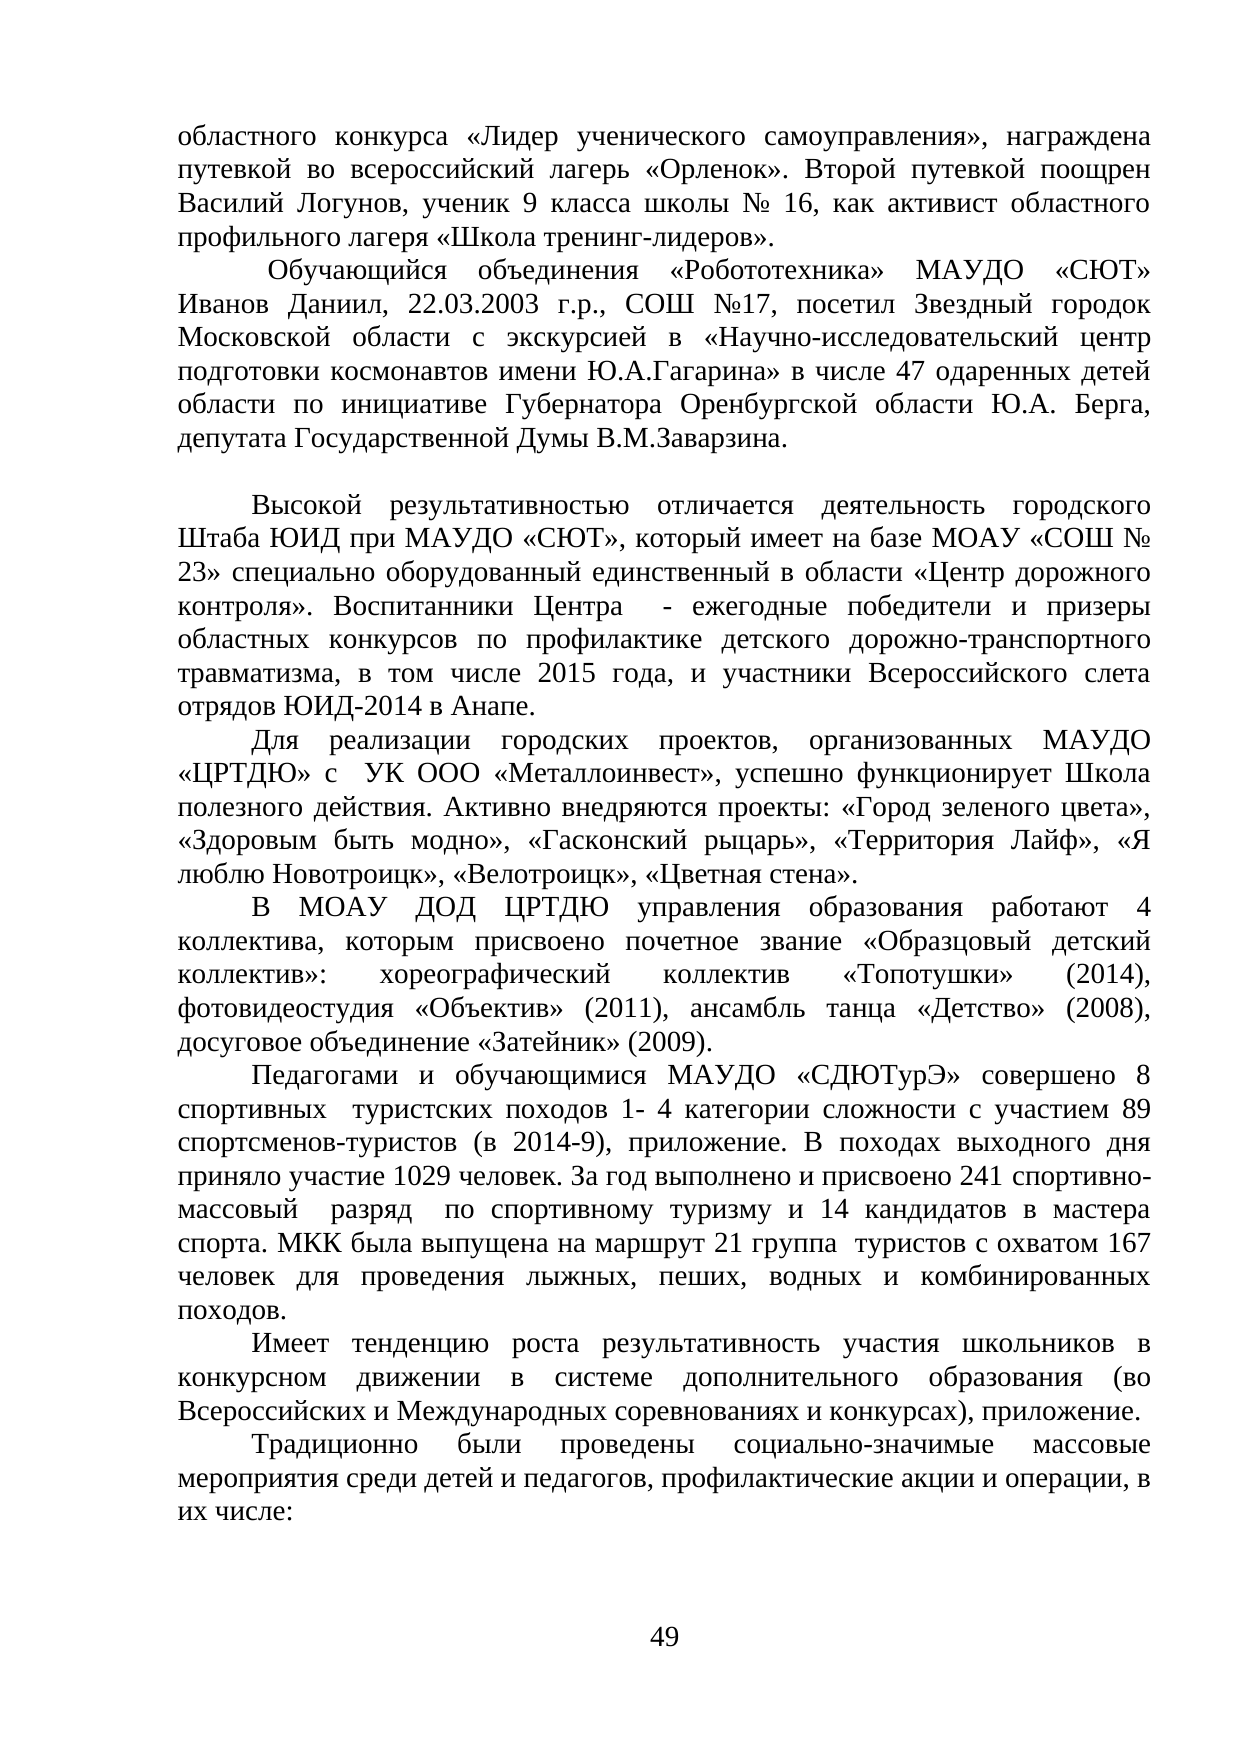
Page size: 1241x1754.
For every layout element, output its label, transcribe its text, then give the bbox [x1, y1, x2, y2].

text Для реализации городских проектов, организованных МАУДО «ЦРТДЮ» с УК ООО «Металлоинвест», успешно функционирует Школа полезного действия. Активно внедряются проекты: «Город зеленого цвета», «Здоровым быть модно», «Гасконский рыцарь», «Территория Лайф», «Я люблю Новотроицк», «Велотроицк», «Цветная стена». [177, 722, 1152, 889]
text Традиционно были проведены социально-значимые массовые мероприятия среди детей и педагогов, профилактические акции и операции, в их числе: [177, 1426, 1152, 1527]
text Обучающийся объединения «Робототехника» МАУДО «СЮТ» Иванов Даниил, 22.03.2003 г.р., СОШ №17, посетил Звездный городок Московской области с экскурсией в «Научно-исследовательский центр подготовки космонавтов имени Ю.А.Гагарина» в числе 47 одаренных детей области по инициативе Губернатора Оренбургской области Ю.А. Берга, депутата Государственной Думы В.М.Заварзина. [177, 252, 1152, 453]
text Высокой результативностью отличается деятельность городского Штаба ЮИД при МАУДО «СЮТ», который имеет на базе МОАУ «СОШ № 23» специально оборудованный единственный в области «Центр дорожного контроля». Воспитанники Центра - ежегодные победители и призеры областных конкурсов по профилактике детского дорожно-транспортного травматизма, в том числе 2015 года, и участники Всероссийского слета отрядов ЮИД-2014 в Анапе. [177, 487, 1152, 722]
text Имеет тенденцию роста результативность участия школьников в конкурсном движении в системе дополнительного образования (во Всероссийских и Международных соревнованиях и конкурсах), приложение. [177, 1326, 1152, 1426]
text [177, 118, 1152, 252]
text В МОАУ ДОД ЦРТДЮ управления образования работают 4 коллектива, которым присвоено почетное звание «Образцовый детский коллектив»: хореографический коллектив «Топотушки» (2014), фотовидеостудия «Объектив» (2011), ансамбль танца «Детство» (2008), досуговое объединение «Затейник» (2009). [177, 889, 1152, 1057]
text Педагогами и обучающимися МАУДО «СДЮТурЭ» совершено 8 спортивных туристских походов 1- 4 категории сложности с участием 89 спортсменов-туристов (в 2014-9), приложение. В походах выходного дня приняло участие 1029 человек. За год выполнено и присвоено 241 спортивно-массовый разряд по спортивному туризму и 14 кандидатов в мастера спорта. МКК была выпущена на маршрут 21 группа туристов с охватом 167 человек для проведения лыжных, пеших, водных и комбинированных походов. [177, 1057, 1152, 1326]
